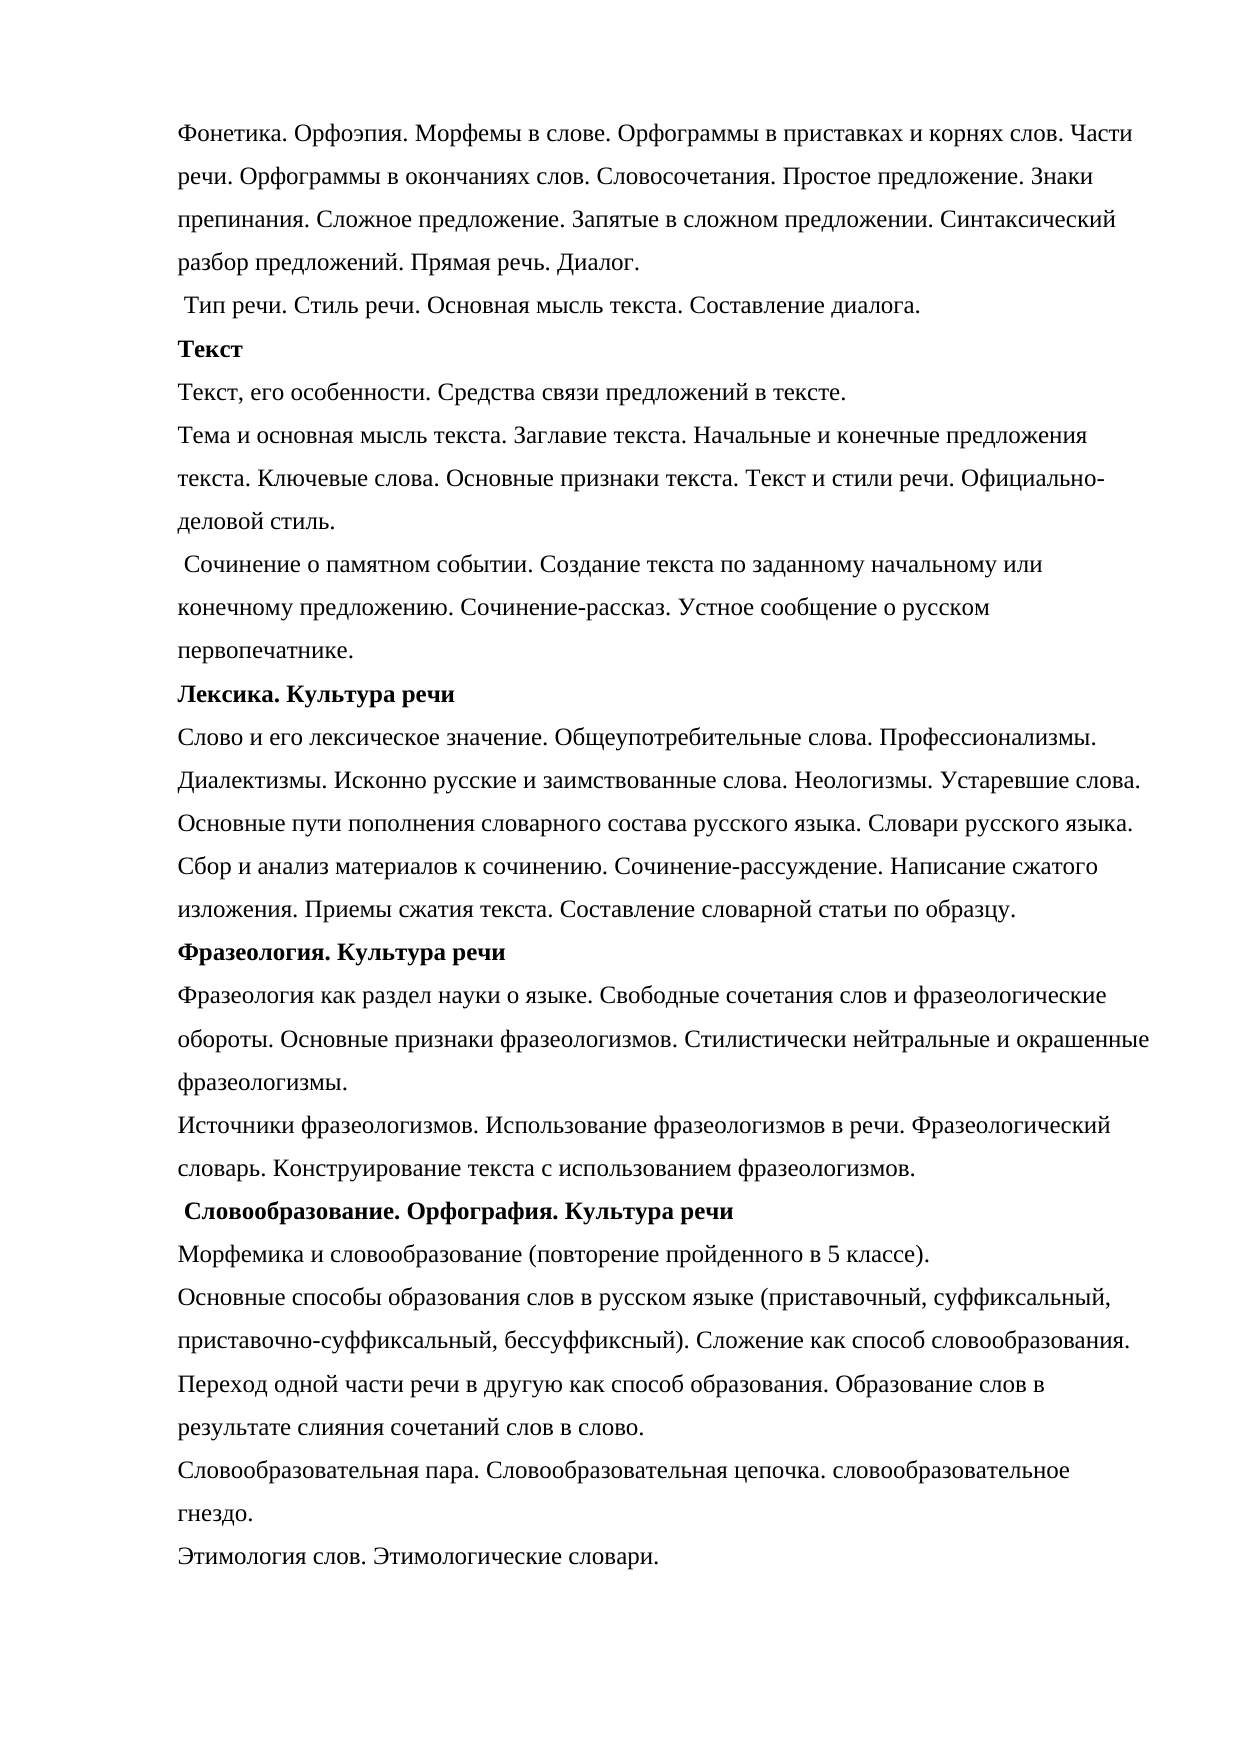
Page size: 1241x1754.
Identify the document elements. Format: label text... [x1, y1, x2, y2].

text Словообразование. Орфография. Культура речи [177, 1196, 1152, 1225]
text Основные способы образования слов в русском языке (приставочный, суффиксальный, приставочно-суффиксальный, бессуффиксный). Сложение как способ словообразования. Переход одной части речи в другую как способ образования. Образование слов в результате слияния сочетаний слов в слово. [177, 1282, 1152, 1441]
text Источники фразеологизмов. Использование фразеологизмов в речи. Фразеологический словарь. Конструирование текста с использованием фразеологизмов. [177, 1110, 1152, 1182]
text Лексика. Культура речи [177, 679, 1152, 707]
text Фонетика. Орфоэпия. Морфемы в слове. Орфограммы в приставках и корнях слов. Части речи. Орфограммы в окончаниях слов. Словосочетания. Простое предложение. Знаки препинания. Сложное предложение. Запятые в сложном предложении. Синтаксический разбор предложений. Прямая речь. Диалог. [177, 118, 1152, 276]
text Слово и его лексическое значение. Общеупотребительные слова. Профессионализмы. Диалектизмы. Исконно русские и заимствованные слова. Неологизмы. Устаревшие слова. [177, 722, 1152, 794]
text Основные пути пополнения словарного состава русского языка. Словари русского языка. Сбор и анализ материалов к сочинению. Сочинение-рассуждение. Написание сжатого изложения. Приемы сжатия текста. Составление словарной статьи по образцу. [177, 808, 1152, 923]
text Тема и основная мысль текста. Заглавие текста. Начальные и конечные предложения текста. Ключевые слова. Основные признаки текста. Текст и стили речи. Официально-деловой стиль. [177, 420, 1152, 535]
text Текст, его особенности. Средства связи предложений в тексте. [177, 377, 1152, 406]
text Фразеология как раздел науки о языке. Свободные сочетания слов и фразеологические обороты. Основные признаки фразеологизмов. Стилистически нейтральные и окрашенные фразеологизмы. [177, 981, 1152, 1096]
text Текст [177, 334, 1152, 362]
text Тип речи. Стиль речи. Основная мысль текста. Составление диалога. [177, 291, 1152, 319]
text Морфемика и словообразование (повторение пройденного в 5 классе). [177, 1239, 1152, 1268]
text Фразеология. Культура речи [177, 937, 1152, 966]
text Словообразовательная пара. Словообразовательная цепочка. словообразовательное гнездо. [177, 1455, 1152, 1527]
text Сочинение о памятном событии. Создание текста по заданному начальному или конечному предложению. Сочинение-рассказ. Устное сообщение о русском первопечатнике. [177, 549, 1152, 664]
text Этимология слов. Этимологические словари. [177, 1541, 1152, 1570]
